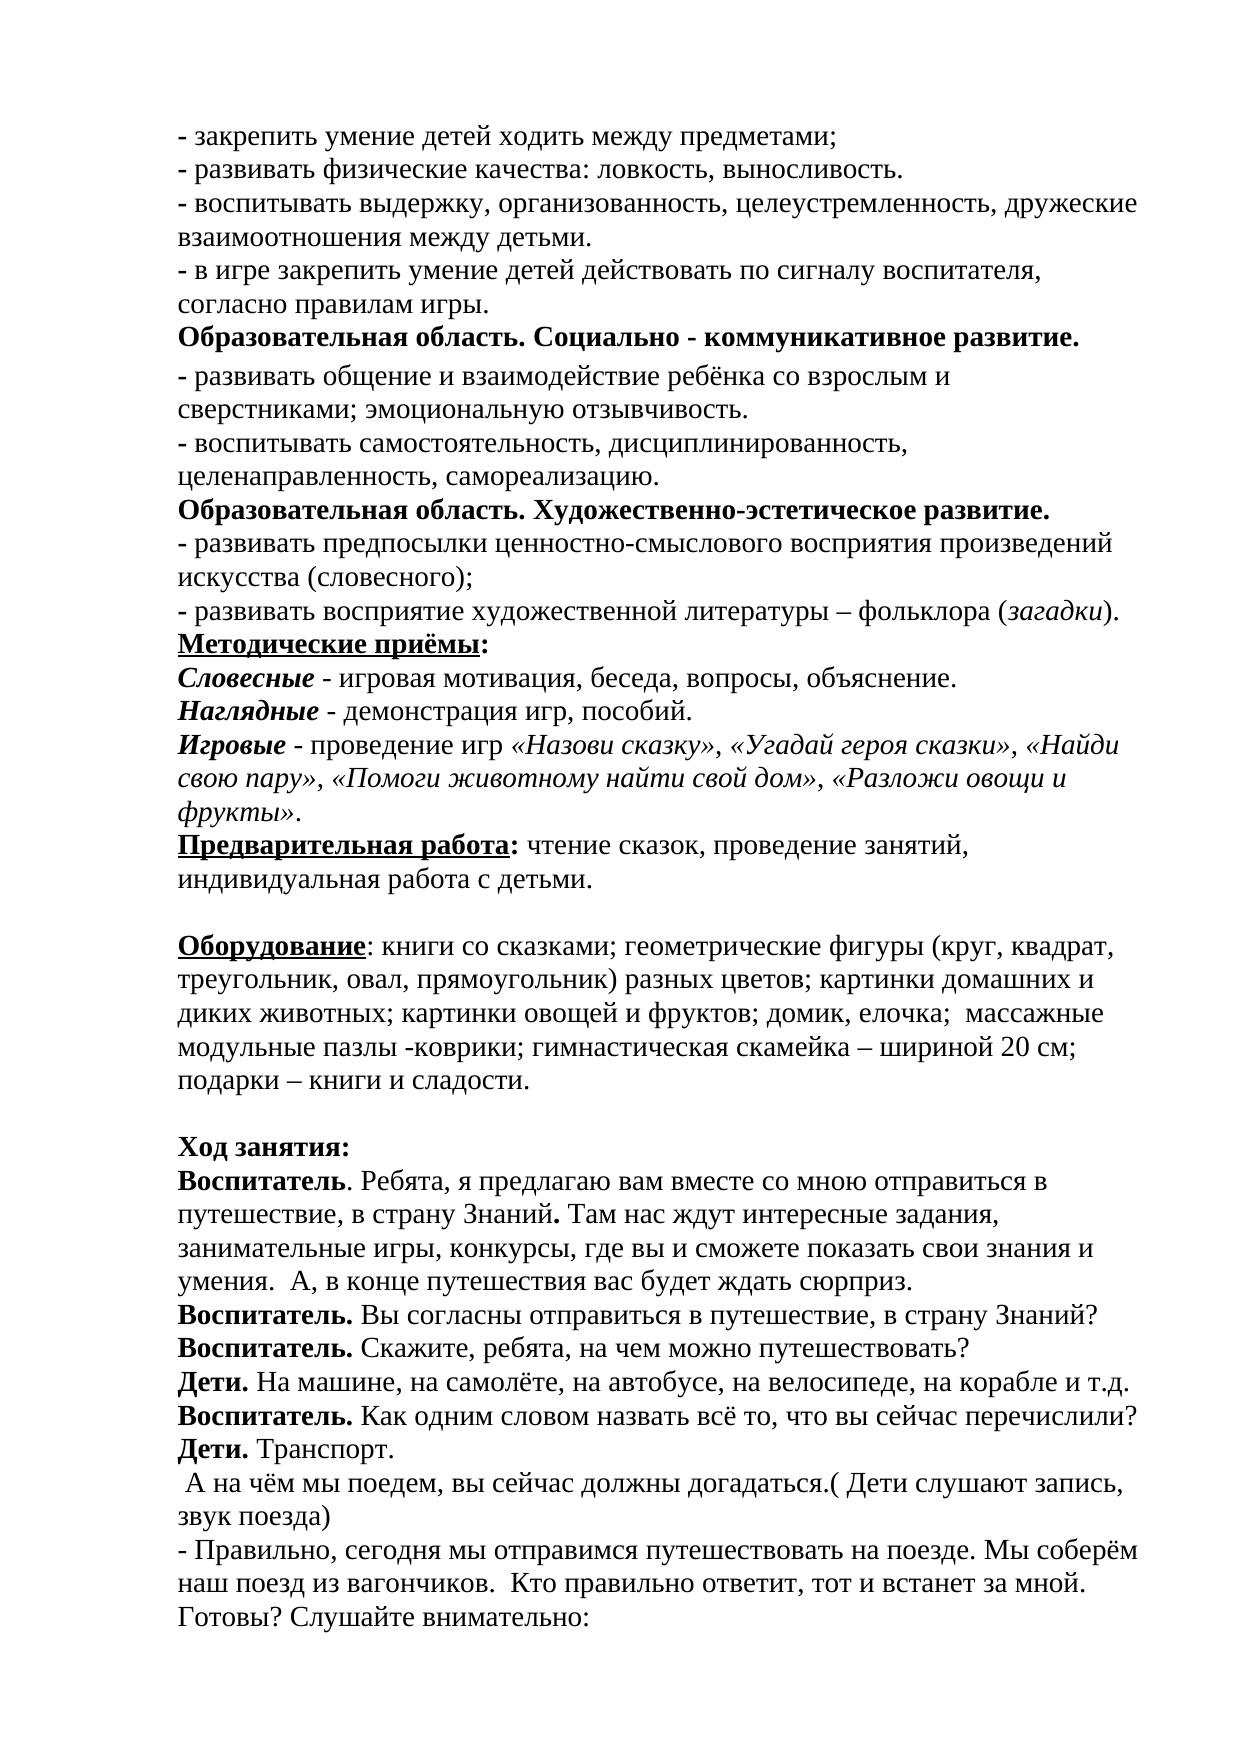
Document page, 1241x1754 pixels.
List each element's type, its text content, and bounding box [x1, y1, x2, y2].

text Образовательная область. Художественно-эстетическое развитие. [177, 492, 1152, 526]
text Методические приёмы: [177, 626, 1152, 660]
text Воспитатель. Вы согласны отправиться в путешествие, в страну Знаний? [177, 1297, 1152, 1331]
text Образовательная область. Социально - коммуникативное развитие. [177, 319, 1152, 353]
text сверстниками; эмоциональную отзывчивость. [177, 391, 1152, 425]
text - развивать восприятие художественной литературы – фольклора (загадки). [177, 593, 1152, 626]
text Воспитатель. Как одним словом назвать всё то, что вы сейчас перечислили? [177, 1398, 1152, 1431]
text Наглядные - демонстрация игр, пособий. [177, 693, 1152, 727]
text - закрепить умение детей ходить между предметами; [177, 118, 1152, 152]
text Дети. Транспорт. [177, 1431, 1152, 1465]
text - развивать общение и взаимодействие ребёнка со взрослым и [177, 358, 1152, 391]
text Игровые - проведение игр «Назови сказку», «Угадай героя сказки», «Найди свою пару», «Помоги животному найти свой дом», «Разложи овощи и фрукты». [177, 727, 1152, 827]
text Словесные - игровая мотивация, беседа, вопросы, объяснение. [177, 660, 1152, 693]
text - воспитывать самостоятельность, дисциплинированность, целенаправленность, самореализацию. [177, 425, 1152, 492]
text - развивать предпосылки ценностно-смыслового восприятия произведений искусства (словесного); [177, 526, 1152, 593]
text Предварительная работа: чтение сказок, проведение занятий, индивидуальная работа с детьми. [177, 827, 1152, 894]
text Воспитатель. Ребята, я предлагаю вам вместе со мною отправиться в путешествие, в страну Знаний. Там нас ждут интересные задания, занимательные игры, конкурсы, где вы и сможете показать свои знания и умения. А, в конце путешествия вас будет ждать сюрприз. [177, 1163, 1152, 1297]
text Оборудование: книги со сказками; геометрические фигуры (круг, квадрат, треугольник, овал, прямоугольник) разных цветов; картинки домашних и диких животных; картинки овощей и фруктов; домик, елочка; массажные модульные пазлы -коврики; гимнастическая скамейка – шириной 20 см; подарки – книги и сладости. [177, 928, 1152, 1096]
text Ход занятия: [177, 1096, 1152, 1163]
text Воспитатель. Скажите, ребята, на чем можно путешествовать? [177, 1331, 1152, 1364]
text А на чём мы поедем, вы сейчас должны догадаться.( Дети слушают запись, звук поезда) [177, 1465, 1152, 1532]
text Дети. На машине, на самолёте, на автобусе, на велосипеде, на корабле и т.д. [177, 1364, 1152, 1398]
text - в игре закрепить умение детей действовать по сигналу воспитателя, согласно правилам игры. [177, 252, 1152, 319]
text - воспитывать выдержку, организованность, целеустремленность, дружеские взаимоотношения между детьми. [177, 185, 1152, 252]
text - развивать физические качества: ловкость, выносливость. [177, 152, 1152, 185]
text - Правильно, сегодня мы отправимся путешествовать на поезде. Мы соберём наш поезд из вагончиков. Кто правильно ответит, тот и встанет за мной. Готовы? Слушайте внимательно: [177, 1532, 1152, 1632]
